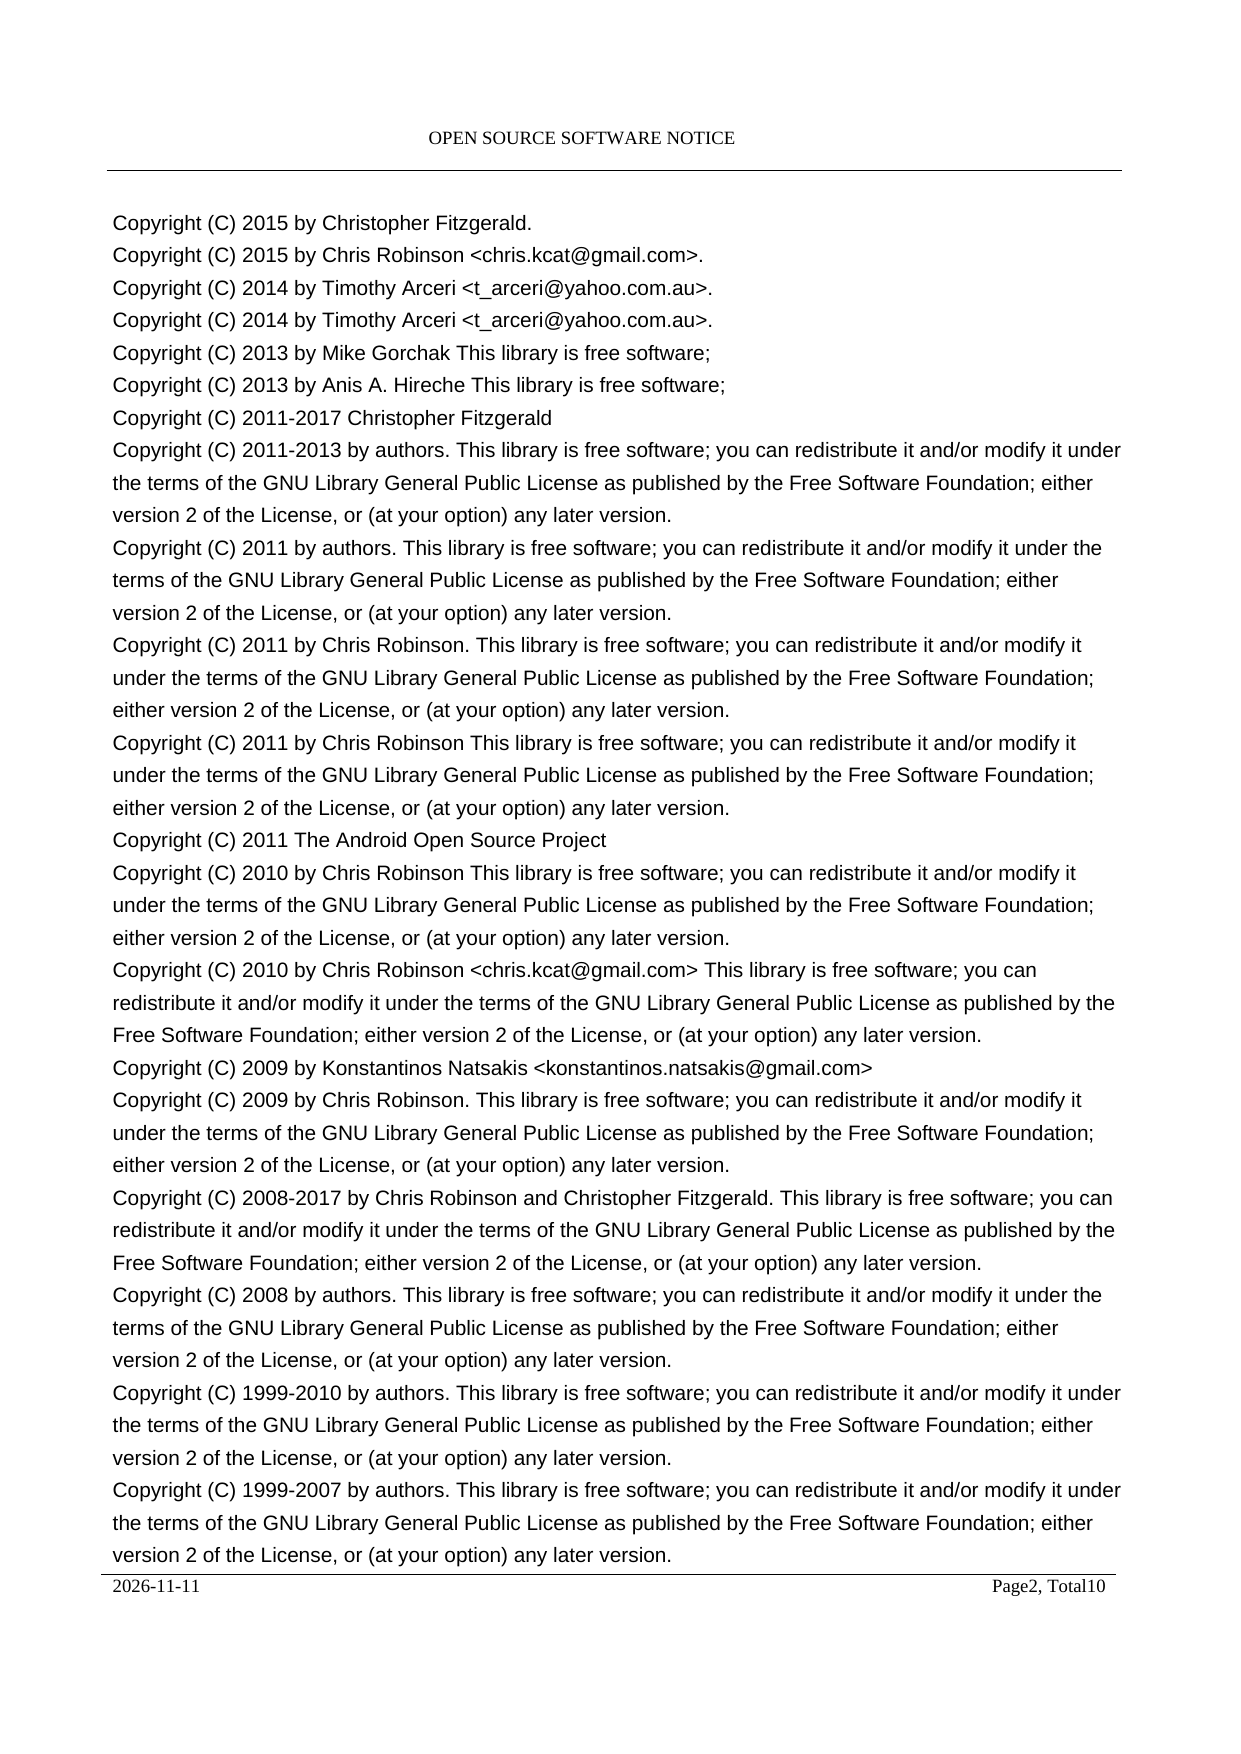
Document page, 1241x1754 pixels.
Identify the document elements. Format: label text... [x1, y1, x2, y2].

text Copyright (C) 2011 by authors. This library is free software; you can redistribute it and/or modify it under the terms of the GNU Library General Public License as published by the Free Software Foundation; either version 2 of the License, or (at your option) any later version. [112, 531, 1128, 629]
text Copyright (C) 2008 by authors. This library is free software; you can redistribute it and/or modify it under the terms of the GNU Library General Public License as published by the Free Software Foundation; either version 2 of the License, or (at your option) any later version. [112, 1279, 1128, 1376]
text Copyright (C) 2011 by Chris Robinson This library is free software; you can redistribute it and/or modify it under the terms of the GNU Library General Public License as published by the Free Software Foundation; either version 2 of the License, or (at your option) any later version. [112, 726, 1128, 824]
text Copyright (C) 2011 The Android Open Source Project [112, 824, 1128, 856]
text Copyright (C) 2011-2013 by authors. This library is free software; you can redistribute it and/or modify it under the terms of the GNU Library General Public License as published by the Free Software Foundation; either version 2 of the License, or (at your option) any later version. [112, 434, 1128, 531]
text Copyright (C) 2008-2017 by Chris Robinson and Christopher Fitzgerald. This library is free software; you can redistribute it and/or modify it under the terms of the GNU Library General Public License as published by the Free Software Foundation; either version 2 of the License, or (at your option) any later version. [112, 1181, 1128, 1279]
text Copyright (C) 2011 by Chris Robinson. This library is free software; you can redistribute it and/or modify it under the terms of the GNU Library General Public License as published by the Free Software Foundation; either version 2 of the License, or (at your option) any later version. [112, 629, 1128, 726]
text Copyright (C) 2009 by Chris Robinson. This library is free software; you can redistribute it and/or modify it under the terms of the GNU Library General Public License as published by the Free Software Foundation; either version 2 of the License, or (at your option) any later version. [112, 1084, 1128, 1181]
text Copyright (C) 2014 by Timothy Arceri <t_arceri@yahoo.com.au>. [112, 304, 1128, 336]
text Copyright (C) 2014 by Timothy Arceri <t_arceri@yahoo.com.au>. [112, 271, 1128, 304]
text Copyright (C) 1999-2007 by authors. This library is free software; you can redistribute it and/or modify it under the terms of the GNU Library General Public License as published by the Free Software Foundation; either version 2 of the License, or (at your option) any later version. [112, 1474, 1128, 1571]
text Copyright (C) 1999-2010 by authors. This library is free software; you can redistribute it and/or modify it under the terms of the GNU Library General Public License as published by the Free Software Foundation; either version 2 of the License, or (at your option) any later version. [112, 1376, 1128, 1474]
text Copyright (C) 2010 by Chris Robinson <chris.kcat@gmail.com> This library is free software; you can redistribute it and/or modify it under the terms of the GNU Library General Public License as published by the Free Software Foundation; either version 2 of the License, or (at your option) any later version. [112, 954, 1128, 1051]
text Copyright (C) 2013 by Mike Gorchak This library is free software; [112, 336, 1128, 369]
text Copyright (C) 2015 by Christopher Fitzgerald. [112, 206, 1128, 239]
text Copyright (C) 2015 by Chris Robinson <chris.kcat@gmail.com>. [112, 239, 1128, 271]
text Copyright (C) 2009 by Konstantinos Natsakis <konstantinos.natsakis@gmail.com> [112, 1051, 1128, 1084]
text Copyright (C) 2013 by Anis A. Hireche This library is free software; [112, 369, 1128, 401]
text Copyright (C) 2011-2017 Christopher Fitzgerald [112, 401, 1128, 434]
text Copyright (C) 2010 by Chris Robinson This library is free software; you can redistribute it and/or modify it under the terms of the GNU Library General Public License as published by the Free Software Foundation; either version 2 of the License, or (at your option) any later version. [112, 856, 1128, 954]
